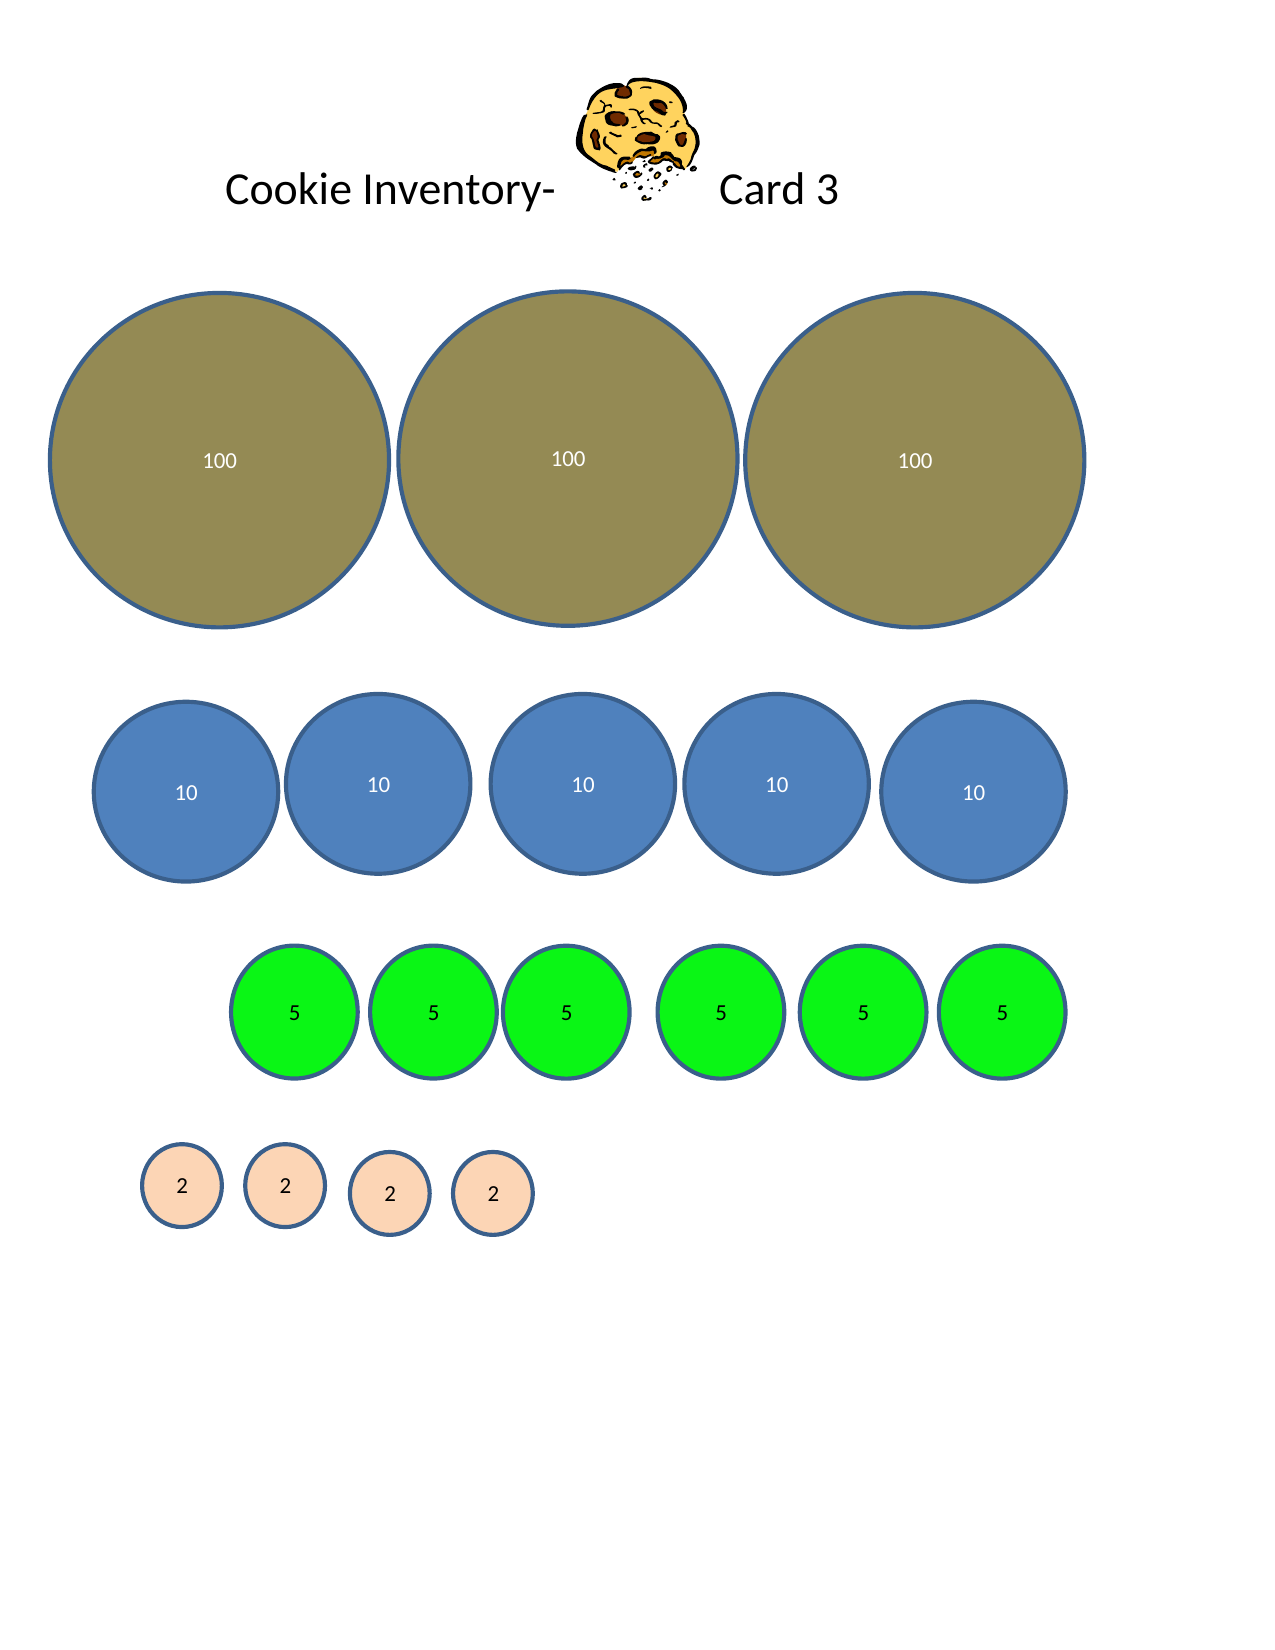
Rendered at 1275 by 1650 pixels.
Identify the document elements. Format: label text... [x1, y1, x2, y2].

text Cookie Inventory- Card 3 [225, 160, 1200, 216]
